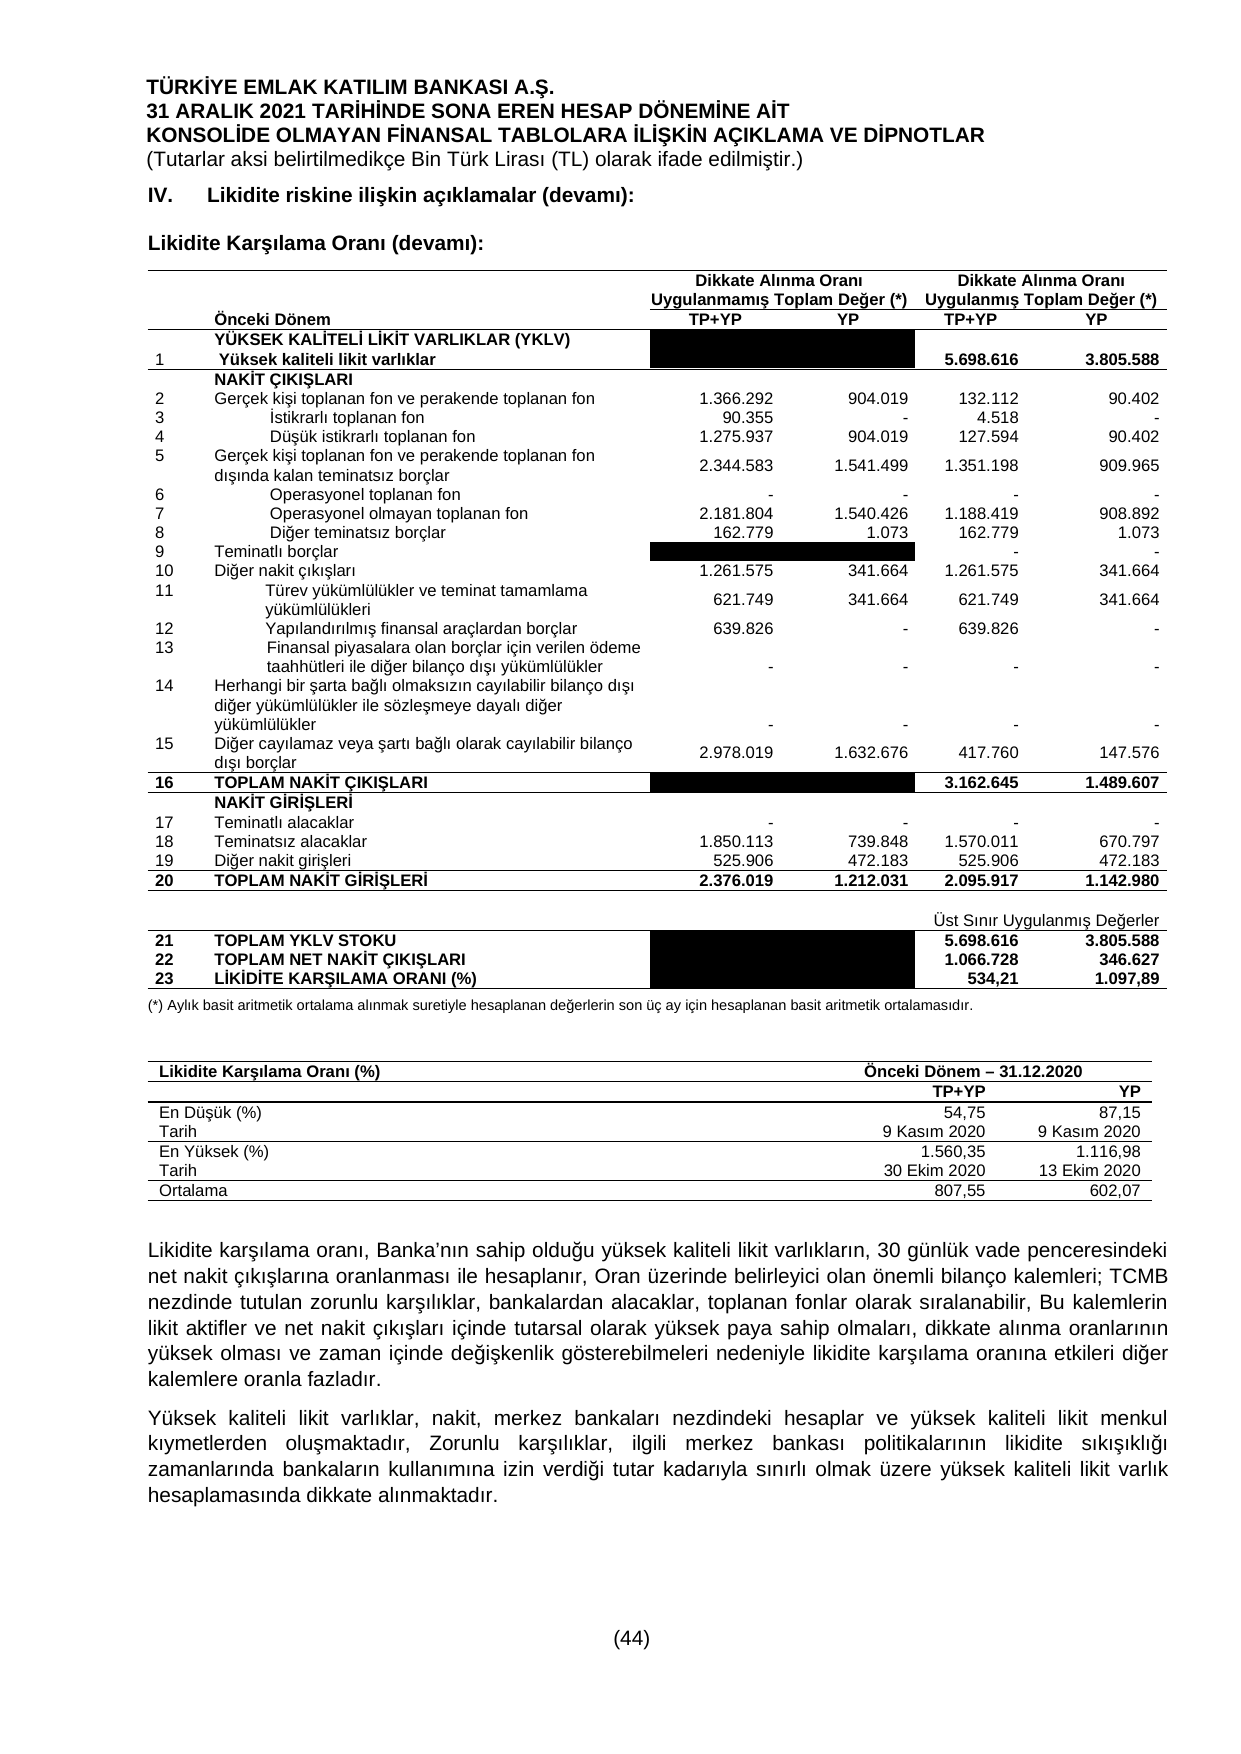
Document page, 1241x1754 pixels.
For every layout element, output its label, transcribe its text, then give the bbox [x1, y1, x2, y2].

text Likidite karşılama oranı, Banka’nın sahip olduğu yüksek kaliteli likit varlıkların, 30 günlük vade penceresindeki net nakit çıkışlarına oranlanması ile hesaplanır, Oran üzerinde belirleyici olan önemli bilanço kalemleri; TCMB nezdinde tutulan zorunlu karşılıklar, bankalardan alacaklar, toplanan fonlar olarak sıralanabilir, Bu kalemlerin likit aktifler ve net nakit çıkışları içinde tutarsal olarak yüksek paya sahip olmaları, dikkate alınma oranlarının yüksek olması ve zaman içinde değişkenlik gösterebilmeleri nedeniyle likidite karşılama oranına etkileri diğer kalemlere oranla fazladır. [148, 1238, 1169, 1391]
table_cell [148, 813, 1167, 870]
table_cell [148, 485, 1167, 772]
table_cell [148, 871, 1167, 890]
text (*) Aylık basit aritmetik ortalama alınmak suretiyle hesaplanan değerlerin son üç ay için hesaplanan basit aritmetik ortalamasıdır. [148, 996, 1116, 1013]
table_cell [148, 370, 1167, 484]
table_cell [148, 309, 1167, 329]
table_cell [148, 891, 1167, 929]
text Yüksek kaliteli likit varlıklar, nakit, merkez bankaları nezdindeki hesaplar ve yüksek kaliteli likit menkul kıymetlerden oluşmaktadır, Zorunlu karşılıklar, ilgili merkez bankası politikalarının likidite sıkışıklığı zamanlarında bankaların kullanımına izin verdiği tutar kadarıyla sınırlı olmak üzere yüksek kaliteli likit varlık hesaplamasında dikkate alınmaktadır. [148, 1405, 1169, 1507]
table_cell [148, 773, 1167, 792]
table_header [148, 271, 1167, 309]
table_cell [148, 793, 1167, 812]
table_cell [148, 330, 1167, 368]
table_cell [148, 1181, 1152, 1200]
text Likidite Karşılama Oranı (devamı): [148, 231, 1116, 255]
text IV. Likidite riskine ilişkin açıklamalar (devamı): [148, 183, 1116, 207]
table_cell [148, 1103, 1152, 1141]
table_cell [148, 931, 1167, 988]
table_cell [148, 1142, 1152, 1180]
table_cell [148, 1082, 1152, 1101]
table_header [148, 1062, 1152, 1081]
